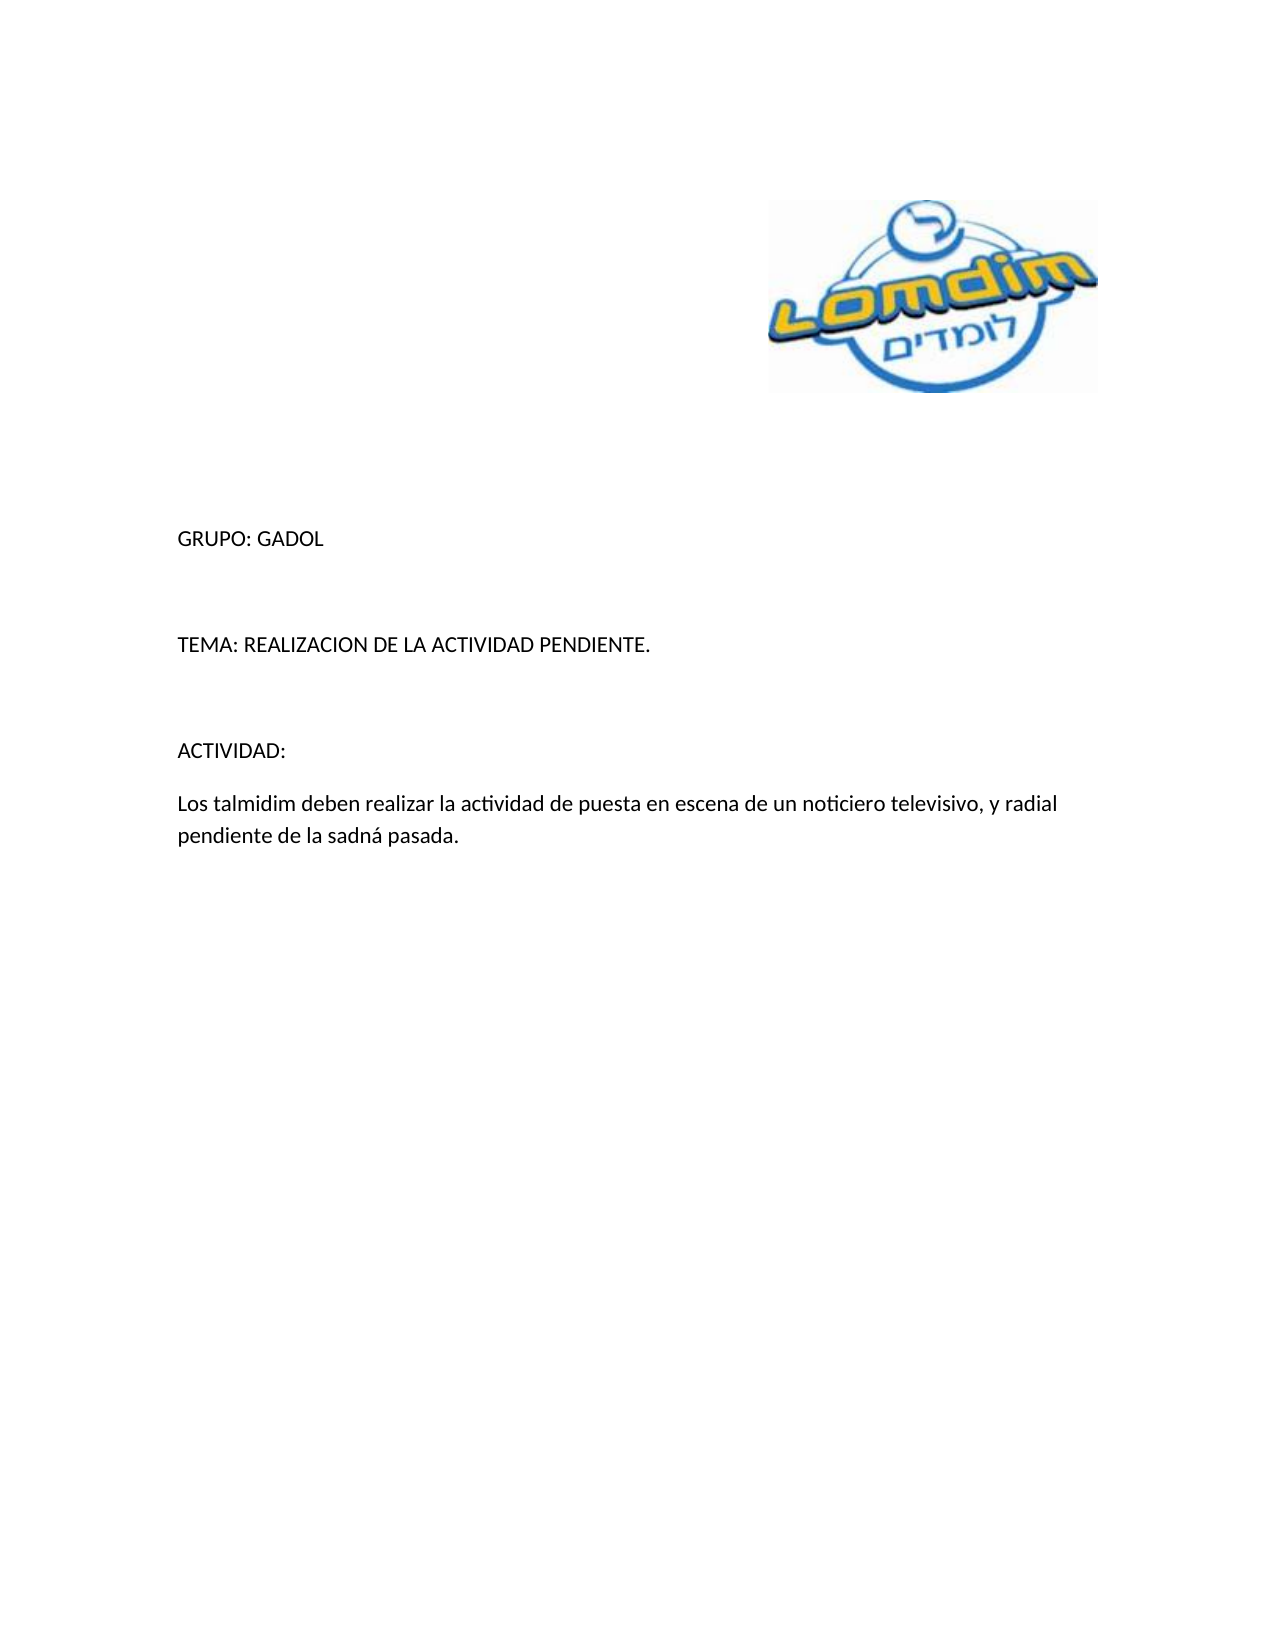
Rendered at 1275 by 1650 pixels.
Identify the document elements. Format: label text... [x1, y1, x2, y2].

text Los talmidim deben realizar la actividad de puesta en escena de un noticiero televisivo, y radial pendiente de la sadná pasada. [177, 789, 1098, 849]
text TEMA: REALIZACION DE LA ACTIVIDAD PENDIENTE. [177, 630, 1098, 658]
text GRUPO: GADOL [177, 524, 1098, 552]
picture [768, 200, 1098, 393]
text ACTIVIDAD: [177, 736, 1098, 764]
